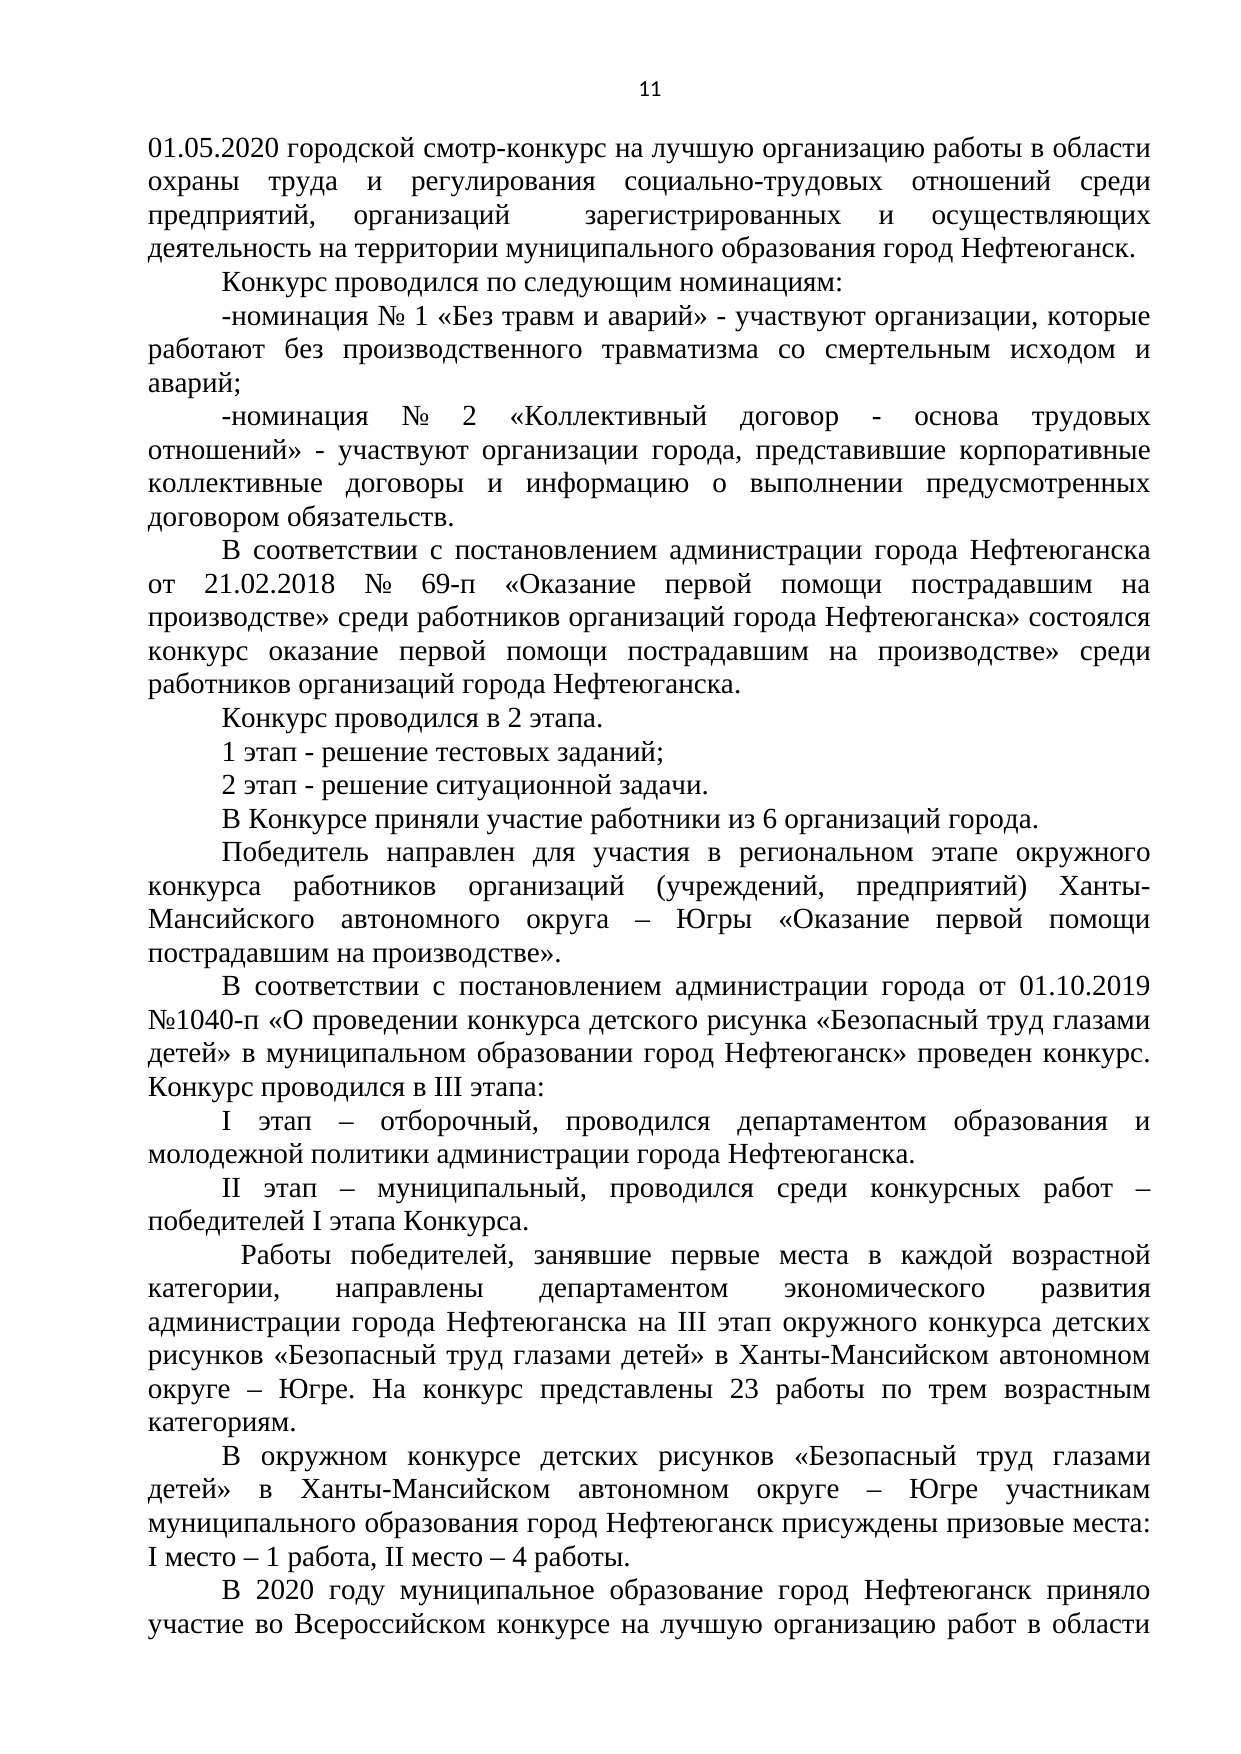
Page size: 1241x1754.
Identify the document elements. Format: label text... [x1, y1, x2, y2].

text В Конкурсе приняли участие работники из 6 организаций города. [148, 801, 1152, 834]
text -номинация № 1 «Без травм и аварий» - участвуют организации, которые работают без производственного травматизма со смертельным исходом и аварий; [148, 298, 1152, 398]
text 2 этап - решение ситуационной задачи. [148, 767, 1152, 801]
text Конкурс проводился в 2 этапа. [148, 700, 1152, 734]
text Победитель направлен для участия в региональном этапе окружного конкурса работников организаций (учреждений, предприятий) Ханты-Мансийского автономного округа – Югры «Оказание первой помощи пострадавшим на производстве». [148, 834, 1152, 968]
text Конкурс проводился по следующим номинациям: [148, 264, 1152, 298]
text -номинация № 2 «Коллективный договор - основа трудовых отношений» - участвуют организации города, представившие корпоративные коллективные договоры и информацию о выполнении предусмотренных договором обязательств. [148, 398, 1152, 532]
text В соответствии с постановлением администрации города Нефтеюганска от 21.02.2018 № 69-п «Оказание первой помощи пострадавшим на производстве» среди работников организаций города Нефтеюганска» состоялся конкурс оказание первой помощи пострадавшим на производстве» среди работников организаций города Нефтеюганска. [148, 532, 1152, 700]
text Работы победителей, занявшие первые места в каждой возрастной категории, направлены департаментом экономического развития администрации города Нефтеюганска на III этап окружного конкурса детских рисунков «Безопасный труд глазами детей» в Ханты-Мансийском автономном округе – Югре. На конкурс представлены 23 работы по трем возрастным категориям. [148, 1237, 1152, 1438]
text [148, 130, 1152, 264]
text В соответствии с постановлением администрации города от 01.10.2019 №1040-п «О проведении конкурса детского рисунка «Безопасный труд глазами детей» в муниципальном образовании город Нефтеюганск» проведен конкурс. Конкурс проводился в III этапа: [148, 968, 1152, 1103]
text В окружном конкурсе детских рисунков «Безопасный труд глазами детей» в Ханты-Мансийском автономном округе – Югре участникам муниципального образования город Нефтеюганск присуждены призовые места: I место – 1 работа, II место – 4 работы. [148, 1438, 1152, 1572]
text 1 этап - решение тестовых заданий; [148, 734, 1152, 767]
text I этап – отборочный, проводился департаментом образования и молодежной политики администрации города Нефтеюганска. [148, 1103, 1152, 1170]
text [148, 1572, 1152, 1639]
text II этап – муниципальный, проводился среди конкурсных работ – победителей I этапа Конкурса. [148, 1170, 1152, 1237]
